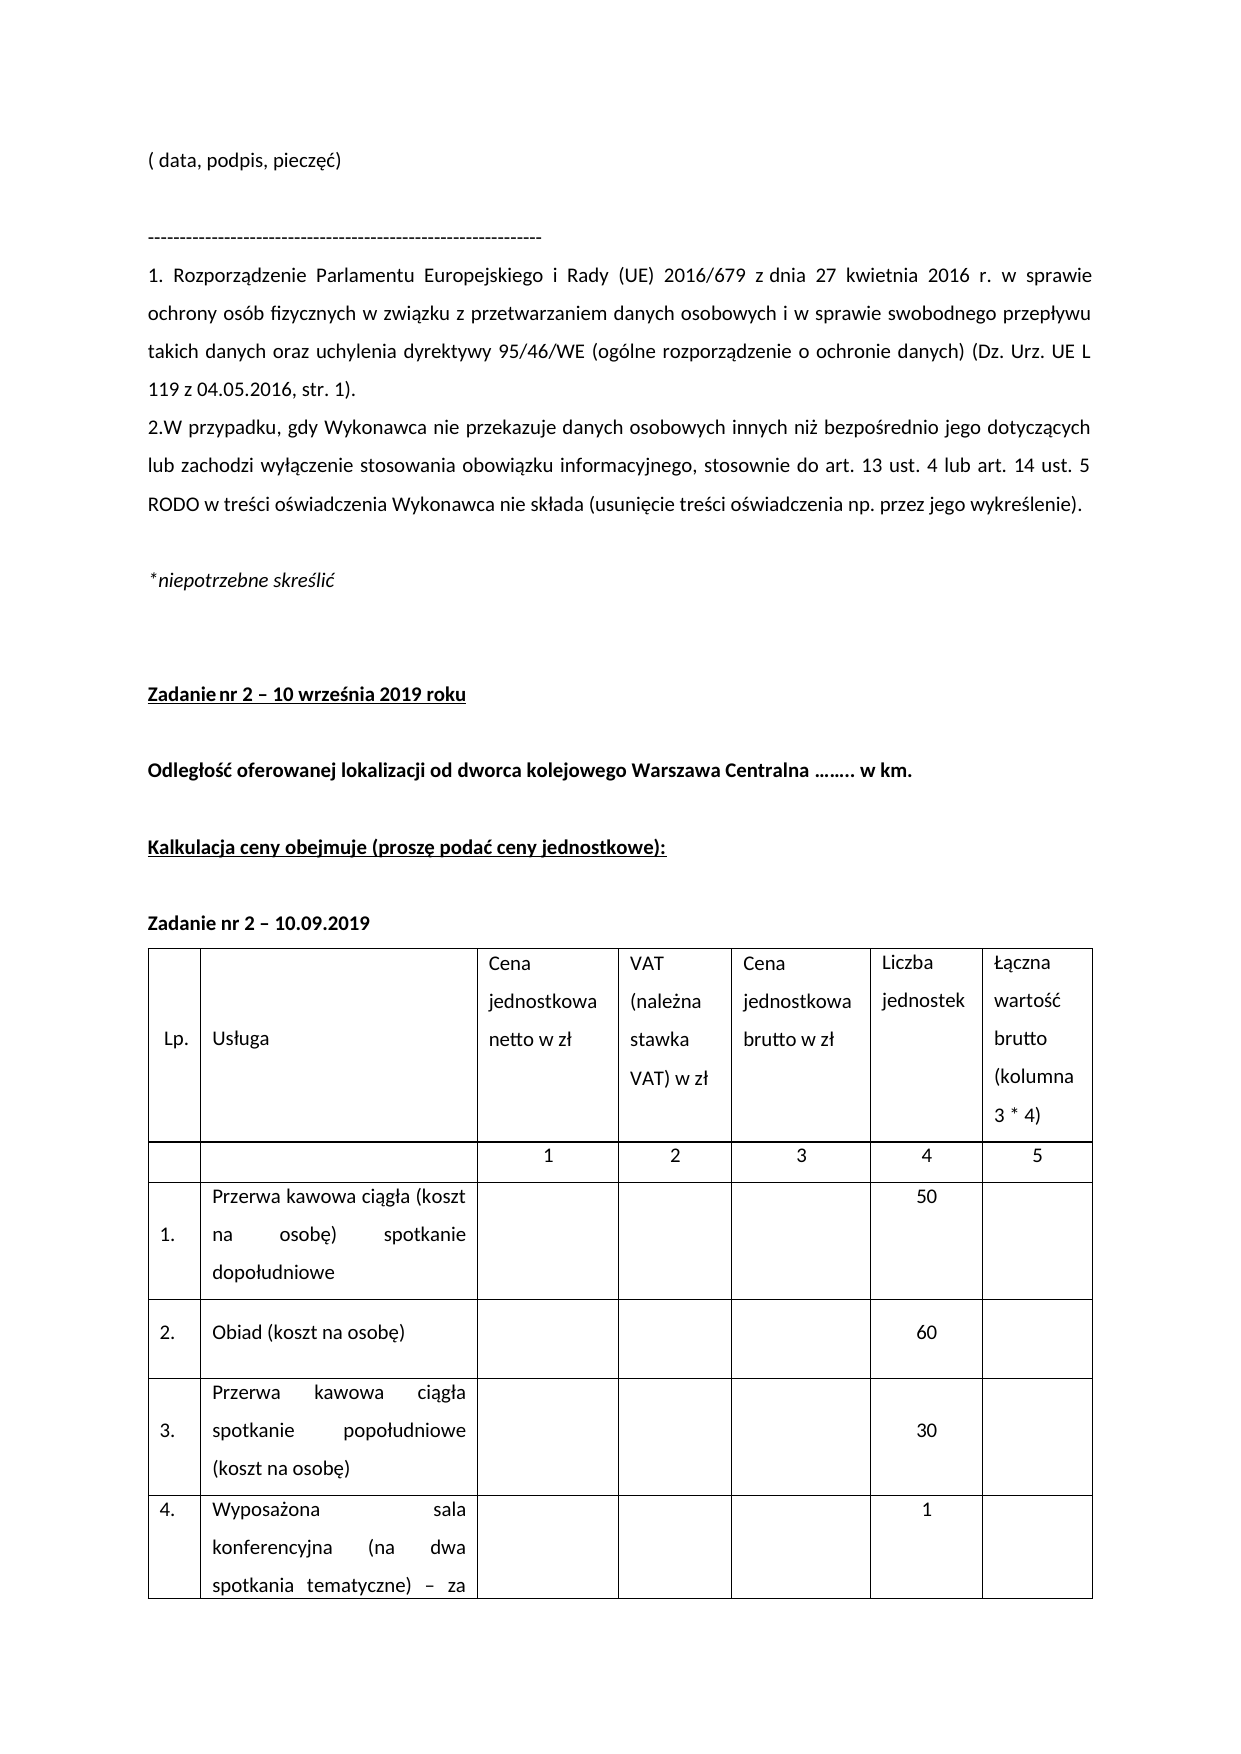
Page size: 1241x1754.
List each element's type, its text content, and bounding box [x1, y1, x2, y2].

table_cell [732, 1496, 870, 1598]
table_cell 60 [871, 1300, 982, 1378]
table_cell 30 [871, 1379, 982, 1495]
table_cell 1 [478, 1143, 618, 1182]
table_header Łączna wartość brutto (kolumna 3 * 4) [983, 949, 1092, 1141]
text Zadanie nr 2 – 10.09.2019 [148, 910, 1093, 936]
text -------------------------------------------------------------- [148, 224, 1093, 249]
table_cell 5 [983, 1143, 1092, 1182]
table_cell 50 [871, 1183, 982, 1299]
table_cell 2. [149, 1300, 200, 1378]
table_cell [201, 1496, 477, 1598]
table_header Liczba jednostek [871, 949, 982, 1141]
text *niepotrzebne skreślić [148, 567, 1093, 592]
table_cell Przerwa kawowa ciągła spotkanie popołudniowe (koszt na osobę) [201, 1379, 477, 1495]
table_cell [619, 1300, 731, 1378]
text Zadanie nr 2 – 10 września 2019 roku [148, 681, 1093, 707]
text ( data, podpis, pieczęć) [148, 148, 1093, 173]
table_cell [619, 1379, 731, 1495]
table_cell Przerwa kawowa ciągła (koszt na osobę) spotkanie dopołudniowe [201, 1183, 477, 1299]
text 1. Rozporządzenie Parlamentu Europejskiego i Rady (UE) 2016/679 z dnia 27 kwietnia 2016 r. w sprawie ochrony osób fizycznych w związku z przetwarzaniem danych osobowych i w sprawie swobodnego przepływu takich danych oraz uchylenia dyrektywy 95/46/WE (ogólne rozporządzenie o ochronie danych) (Dz. Urz. UE L 119 z 04.05.2016, str. 1). [148, 262, 1093, 402]
table_cell 3 [732, 1143, 870, 1182]
table_cell [732, 1300, 870, 1378]
table_cell [732, 1379, 870, 1495]
table_header Lp. [149, 949, 200, 1141]
table_cell [983, 1379, 1092, 1495]
table_cell 1. [149, 1183, 200, 1299]
table_cell [478, 1300, 618, 1378]
table_cell [619, 1183, 731, 1299]
table_cell [983, 1183, 1092, 1299]
text Odległość oferowanej lokalizacji od dworca kolejowego Warszawa Centralna …….. w km. [148, 758, 1093, 783]
table_cell 1 [871, 1496, 982, 1598]
table_cell [201, 1143, 477, 1182]
table_cell Obiad (koszt na osobę) [201, 1300, 477, 1378]
table_header Cena jednostkowa brutto w zł [732, 949, 870, 1141]
table_cell [478, 1496, 618, 1598]
table_cell 2 [619, 1143, 731, 1182]
table_cell [619, 1496, 731, 1598]
table_cell [983, 1300, 1092, 1378]
table_cell 4 [871, 1143, 982, 1182]
table_cell [732, 1183, 870, 1299]
text Kalkulacja ceny obejmuje (proszę podać ceny jednostkowe): [148, 834, 1093, 859]
table_cell [149, 1143, 200, 1182]
table_header Cena jednostkowa netto w zł [478, 949, 618, 1141]
table_cell 4. [149, 1496, 200, 1598]
table_cell [478, 1183, 618, 1299]
text 2.W przypadku, gdy Wykonawca nie przekazuje danych osobowych innych niż bezpośrednio jego dotyczących lub zachodzi wyłączenie stosowania obowiązku informacyjnego, stosownie do art. 13 ust. 4 lub art. 14 ust. 5 RODO w treści oświadczenia Wykonawca nie składa (usunięcie treści oświadczenia np. przez jego wykreślenie). [148, 414, 1093, 516]
table_header Usługa [201, 949, 477, 1141]
table_cell 3. [149, 1379, 200, 1495]
table_header VAT (należna stawka VAT) w zł [619, 949, 731, 1141]
table_cell [478, 1379, 618, 1495]
table_cell [983, 1496, 1092, 1598]
